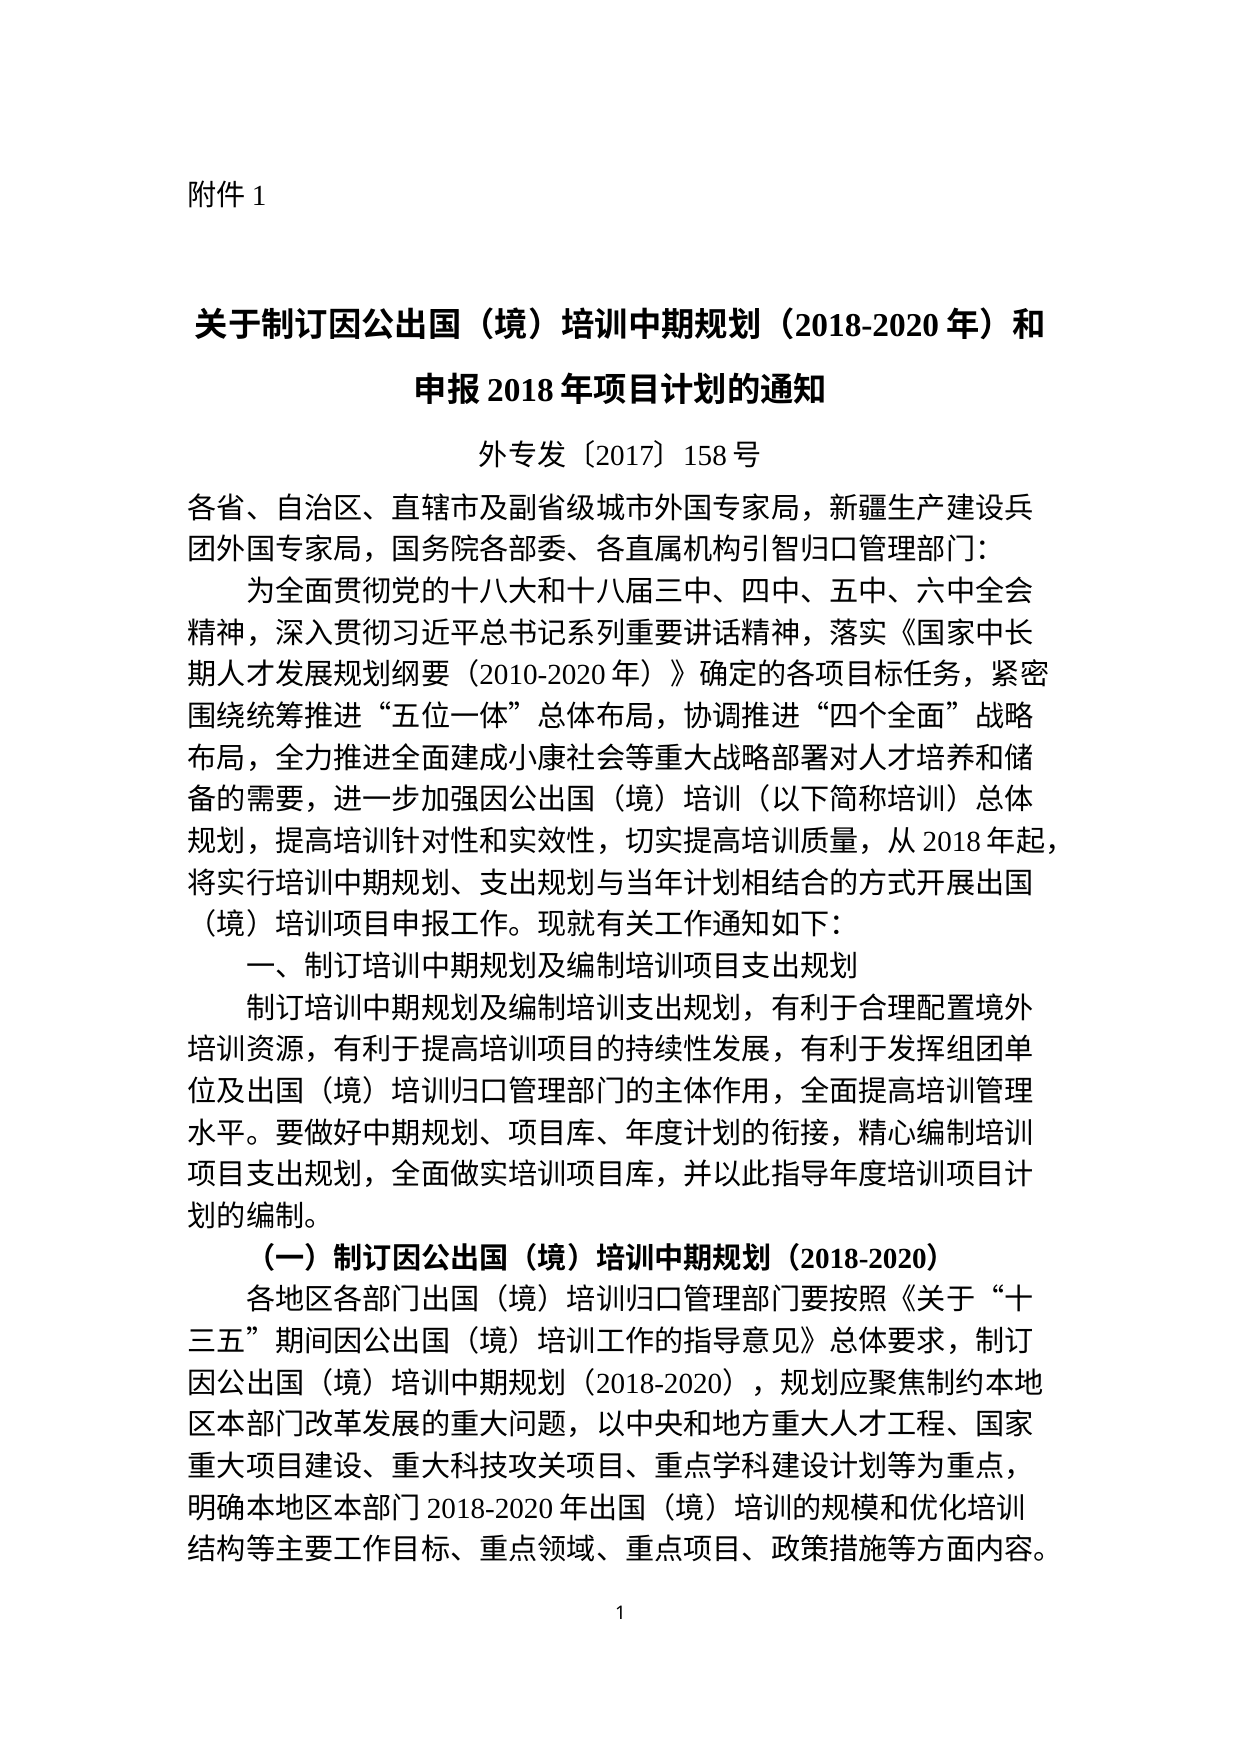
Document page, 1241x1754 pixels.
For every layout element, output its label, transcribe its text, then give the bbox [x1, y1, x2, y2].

text 制订培训中期规划及编制培训支出规划，有利于合理配置境外培训资源，有利于提高培训项目的持续性发展，有利于发挥组团单位及出国（境）培训归口管理部门的主体作用，全面提高培训管理水平。要做好中期规划、项目库、年度计划的衔接，精心编制培训项目支出规划，全面做实培训项目库，并以此指导年度培训项目计划的编制。 [187, 985, 1053, 1235]
text （一）制订因公出国（境）培训中期规划（2018-2020） [187, 1235, 1053, 1276]
text 附件1 [187, 160, 1053, 225]
text 关于制订因公出国（境）培训中期规划（2018-2020年）和申报2018年项目计划的通知 [187, 290, 1053, 420]
text 为全面贯彻党的十八大和十八届三中、四中、五中、六中全会精神，深入贯彻习近平总书记系列重要讲话精神，落实《国家中长期人才发展规划纲要（2010-2020年）》确定的各项目标任务，紧密围绕统筹推进“五位一体”总体布局，协调推进“四个全面”战略布局，全力推进全面建成小康社会等重大战略部署对人才培养和储备的需要，进一步加强因公出国（境）培训（以下简称培训）总体规划，提高培训针对性和实效性，切实提高培训质量，从2018年起，将实行培训中期规划、支出规划与当年计划相结合的方式开展出国（境）培训项目申报工作。现就有关工作通知如下： [187, 568, 1053, 943]
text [187, 1276, 1053, 1568]
text 一、制订培训中期规划及编制培训项目支出规划 [187, 943, 1053, 985]
text 各省、自治区、直辖市及副省级城市外国专家局，新疆生产建设兵团外国专家局，国务院各部委、各直属机构引智归口管理部门： [187, 485, 1053, 568]
text 外专发〔2017〕158号 [187, 420, 1053, 485]
